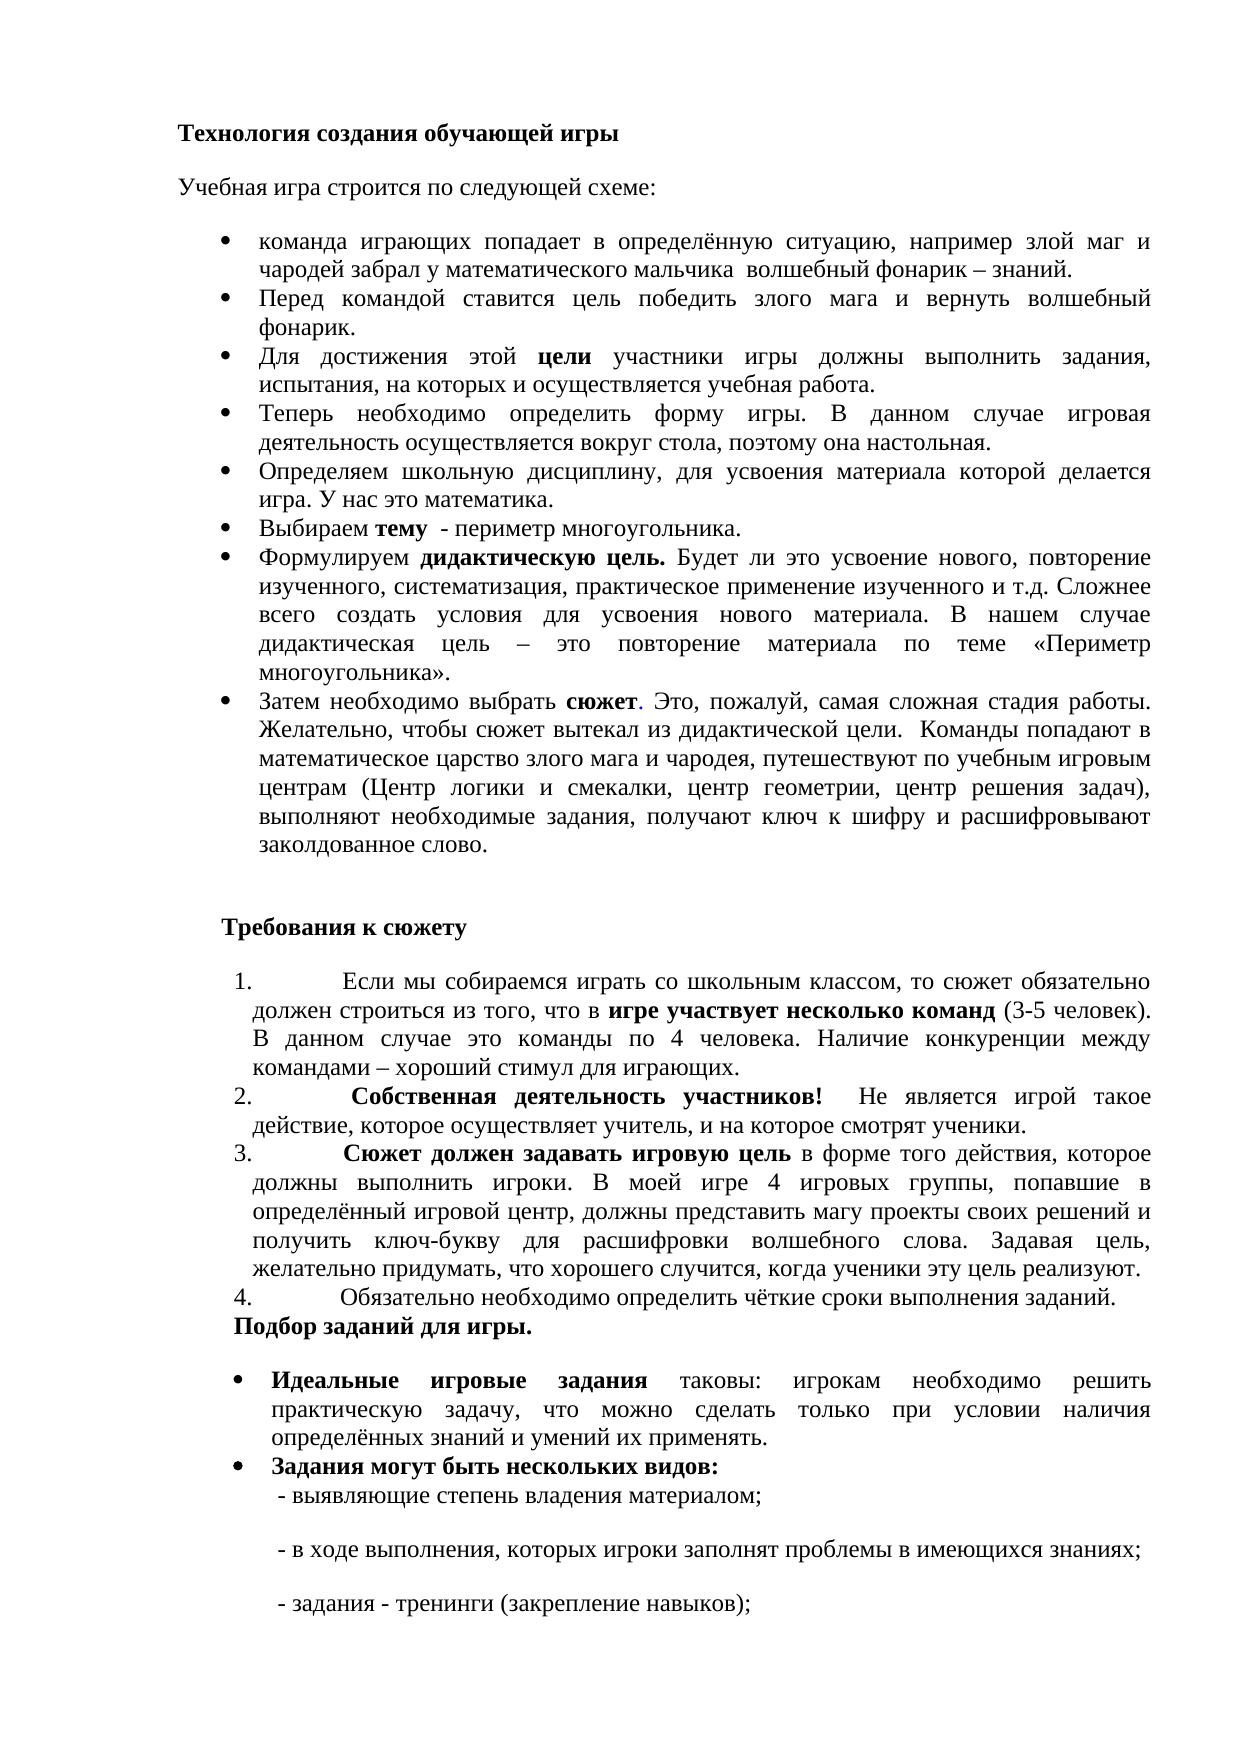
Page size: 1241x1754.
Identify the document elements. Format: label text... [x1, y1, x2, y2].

list Определяем школьную дисциплину, для усвоения материала которой делается игра. У нас это математика. [221, 456, 1152, 513]
text Учебная игра строится по следующей схеме: [177, 172, 1152, 201]
text - выявляющие степень владения материалом; [277, 1480, 1152, 1509]
list Затем необходимо выбрать сюжет. Это, пожалуй, самая сложная стадия работы. Желательно, чтобы сюжет вытекал из дидактической цели. Команды попадают в математическое царство злого мага и чародея, путешествуют по учебным игровым центрам (Центр логики и смекалки, центр геометрии, центр решения задач), выполняют необходимые задания, получают ключ к шифру и расшифровывают заколдованное слово. [221, 686, 1152, 858]
list Для достижения этой цели участники игры должны выполнить задания, испытания, на которых и осуществляется учебная работа. [221, 341, 1152, 398]
list Теперь необходимо определить форму игры. В данном случае игровая деятельность осуществляется вокруг стола, поэтому она настольная. [221, 398, 1152, 456]
list Если мы собираемся играть со школьным классом, то сюжет обязательно должен строиться из того, что в игре участвует несколько команд (3-5 человек). В данном случае это команды по 4 человека. Наличие конкуренции между командами – хороший стимул для играющих. [233, 966, 1152, 1081]
list команда играющих попадает в определённую ситуацию, например злой маг и чародей забрал у математического мальчика волшебный фонарик – знаний. [221, 226, 1152, 283]
list Перед командой ставится цель победить злого мага и вернуть волшебный фонарик. [221, 283, 1152, 341]
text Требования к сюжету [221, 912, 1152, 941]
text - задания - тренинги (закрепление навыков); [277, 1588, 1152, 1616]
list Идеальные игровые задания таковы: игрокам необходимо решить практическую задачу, что можно сделать только при условии наличия определённых знаний и умений их применять. [233, 1365, 1152, 1451]
list Сюжет должен задавать игровую цель в форме того действия, которое должны выполнить игроки. В моей игре 4 игровых группы, попавшие в определённый игровой центр, должны представить магу проекты своих решений и получить ключ-букву для расшифровки волшебного слова. Задавая цель, желательно придумать, что хорошего случится, когда ученики эту цель реализуют. [233, 1138, 1152, 1282]
text - в ходе выполнения, которых игроки заполнят проблемы в имеющихся знаниях; [277, 1534, 1152, 1562]
list Собственная деятельность участников! Не является игрой такое действие, которое осуществляет учитель, и на которое смотрят ученики. [233, 1081, 1152, 1138]
text Технология создания обучающей игры [177, 118, 1152, 147]
list Формулируем дидактическую цель. Будет ли это усвоение нового, повторение изученного, систематизация, практическое применение изученного и т.д. Сложнее всего создать условия для усвоения нового материала. В нашем случае дидактическая цель – это повторение материала по теме «Периметр многоугольника». [221, 542, 1152, 686]
list Задания могут быть нескольких видов: [233, 1451, 1152, 1480]
text Подбор заданий для игры. [233, 1311, 1152, 1340]
list Выбираем тему - периметр многоугольника. [221, 513, 1152, 542]
list Обязательно необходимо определить чёткие сроки выполнения заданий. [233, 1282, 1152, 1311]
